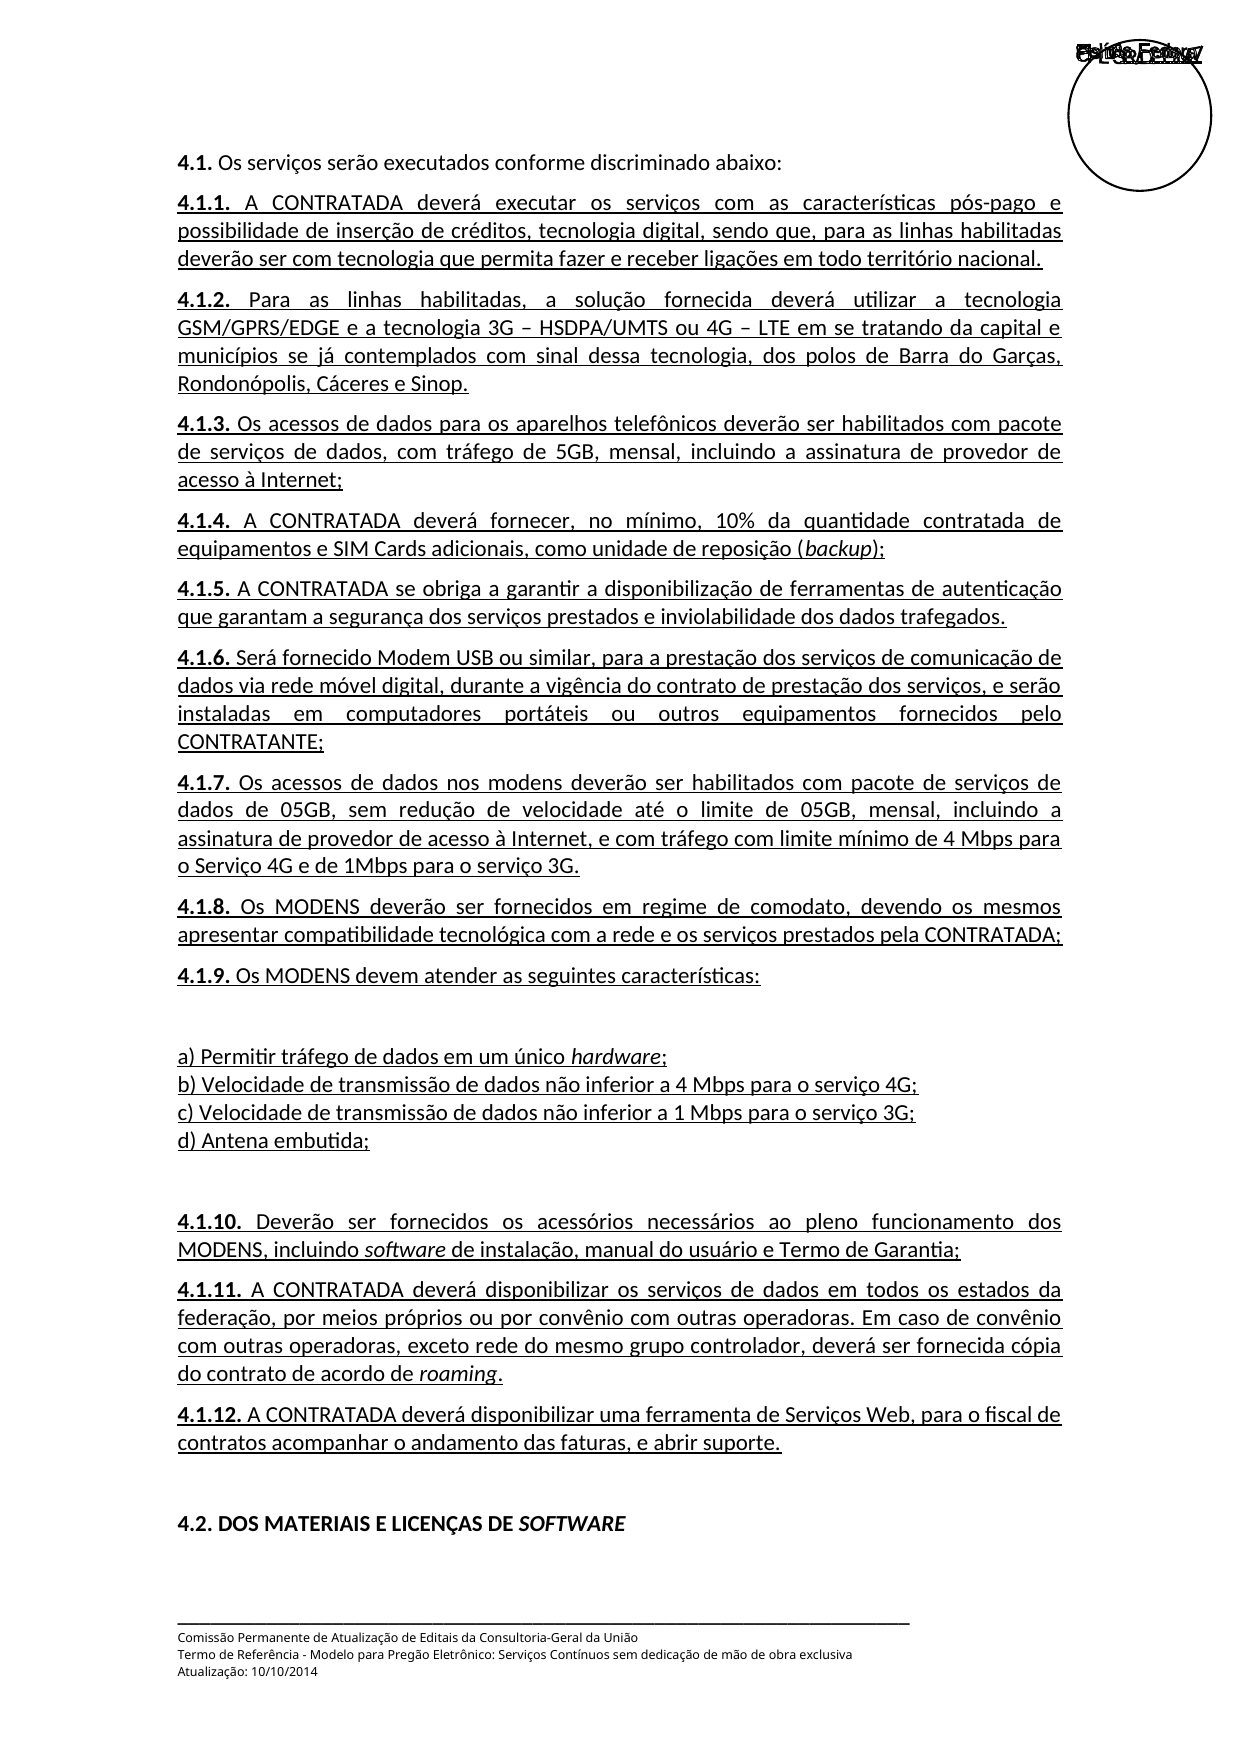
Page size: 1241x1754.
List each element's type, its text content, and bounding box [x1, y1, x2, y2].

text 4.1.5. A CONTRATADA se obriga a garantir a disponibilização de ferramentas de autenticação que garantam a segurança dos serviços prestados e inviolabilidade dos dados trafegados. [177, 574, 1063, 599]
text 4.1.4. A CONTRATADA deverá fornecer, no mínimo, 10% da quantidade contratada de equipamentos e SIM Cards adicionais, como unidade de reposição (backup); [177, 532, 1063, 562]
text 4.1.10. Deverão ser fornecidos os acessórios necessários ao pleno funcionamento dos MODENS, incluindo software de instalação, manual do usuário e Termo de Garantia; [177, 1207, 1063, 1263]
text a) Permitir tráfego de dados em um único hardware; [177, 1042, 1063, 1070]
text b) Velocidade de transmissão de dados não inferior a 4 Mbps para o serviço 4G; [177, 1070, 1063, 1098]
text 4.1.6. Será fornecido Modem USB ou similar, para a prestação dos serviços de comunicação de dados via rede móvel digital, durante a vigência do contrato de prestação dos serviços, e serão instaladas em computadores portáteis ou outros equipamentos fornecidos pelo CONTRATANTE; [177, 643, 1063, 667]
text c) Velocidade de transmissão de dados não inferior a 1 Mbps para o serviço 3G; [177, 1098, 1063, 1126]
text d) Antena embutida; [177, 1126, 1063, 1154]
text 4.1.7. Os acessos de dados nos modens deverão ser habilitados com pacote de serviços de dados de 05GB, sem redução de velocidade até o limite de 05GB, mensal, incluindo a assinatura de provedor de acesso à Internet, e com tráfego com limite mínimo de 4 Mbps para o Serviço 4G e de 1Mbps para o serviço 3G. [177, 768, 1063, 820]
text 4.1.1. A CONTRATADA deverá executar os serviços com as características pós-pago e possibilidade de inserção de créditos, tecnologia digital, sendo que, para as linhas habilitadas deverão ser com tecnologia que permita fazer e receber ligações em todo território nacional. [177, 214, 1063, 240]
text 4.1.7. Os acessos de dados nos modens deverão ser habilitados com pacote de serviços de dados de 05GB, sem redução de velocidade até o limite de 05GB, mensal, incluindo a assinatura de provedor de acesso à Internet, e com tráfego com limite mínimo de 4 Mbps para o Serviço 4G e de 1Mbps para o serviço 3G. [177, 821, 1063, 880]
text 4.1.6. Será fornecido Modem USB ou similar, para a prestação dos serviços de comunicação de dados via rede móvel digital, durante a vigência do contrato de prestação dos serviços, e serão instaladas em computadores portáteis ou outros equipamentos fornecidos pelo CONTRATANTE; [177, 696, 1063, 723]
text 4.1.12. A CONTRATADA deverá disponibilizar uma ferramenta de Serviços Web, para o fiscal de contratos acompanhar o andamento das faturas, e abrir suporte. [177, 1400, 1063, 1456]
text 4.1.6. Será fornecido Modem USB ou similar, para a prestação dos serviços de comunicação de dados via rede móvel digital, durante a vigência do contrato de prestação dos serviços, e serão instaladas em computadores portáteis ou outros equipamentos fornecidos pelo CONTRATANTE; [177, 724, 1063, 755]
text 4.1.8. Os MODENS deverão ser fornecidos em regime de comodato, devendo os mesmos apresentar compatibilidade tecnológica com a rede e os serviços prestados pela CONTRATADA; [177, 892, 1063, 944]
text 4.1.11. A CONTRATADA deverá disponibilizar os serviços de dados em todos os estados da federação, por meios próprios ou por convênio com outras operadoras. Em caso de convênio com outras operadoras, exceto rede do mesmo grupo controlador, deverá ser fornecida cópia do contrato de acordo de roaming. [177, 1357, 1063, 1387]
text 4.1.11. A CONTRATADA deverá disponibilizar os serviços de dados em todos os estados da federação, por meios próprios ou por convênio com outras operadoras. Em caso de convênio com outras operadoras, exceto rede do mesmo grupo controlador, deverá ser fornecida cópia do contrato de acordo de roaming. [177, 1329, 1063, 1356]
text 4.1.11. A CONTRATADA deverá disponibilizar os serviços de dados em todos os estados da federação, por meios próprios ou por convênio com outras operadoras. Em caso de convênio com outras operadoras, exceto rede do mesmo grupo controlador, deverá ser fornecida cópia do contrato de acordo de roaming. [177, 1275, 1063, 1299]
text 4.1.1. A CONTRATADA deverá executar os serviços com as características pós-pago e possibilidade de inserção de créditos, tecnologia digital, sendo que, para as linhas habilitadas deverão ser com tecnologia que permita fazer e receber ligações em todo território nacional. [177, 241, 1063, 272]
text 4.1. Os serviços serão executados conforme discriminado abaixo: [177, 148, 1063, 176]
text 4.1.6. Será fornecido Modem USB ou similar, para a prestação dos serviços de comunicação de dados via rede móvel digital, durante a vigência do contrato de prestação dos serviços, e serão instaladas em computadores portáteis ou outros equipamentos fornecidos pelo CONTRATANTE; [177, 669, 1063, 695]
text 4.1.9. Os MODENS devem atender as seguintes características: [177, 961, 1063, 989]
text 4.1.3. Os acessos de dados para os aparelhos telefônicos deverão ser habilitados com pacote de serviços de dados, com tráfego de 5GB, mensal, incluindo a assinatura de provedor de acesso à Internet; [177, 435, 1063, 462]
text 4.1.3. Os acessos de dados para os aparelhos telefônicos deverão ser habilitados com pacote de serviços de dados, com tráfego de 5GB, mensal, incluindo a assinatura de provedor de acesso à Internet; [177, 463, 1063, 493]
text 4.1.4. A CONTRATADA deverá fornecer, no mínimo, 10% da quantidade contratada de equipamentos e SIM Cards adicionais, como unidade de reposição (backup); [177, 506, 1063, 530]
text 4.1.2. Para as linhas habilitadas, a solução fornecida deverá utilizar a tecnologia GSM/GPRS/EDGE e a tecnologia 3G – HSDPA/UMTS ou 4G – LTE em se tratando da capital e municípios se já contemplados com sinal dessa tecnologia, dos polos de Barra do Garças, Rondonópolis, Cáceres e Sinop. [177, 310, 1063, 365]
text 4.1.2. Para as linhas habilitadas, a solução fornecida deverá utilizar a tecnologia GSM/GPRS/EDGE e a tecnologia 3G – HSDPA/UMTS ou 4G – LTE em se tratando da capital e municípios se já contemplados com sinal dessa tecnologia, dos polos de Barra do Garças, Rondonópolis, Cáceres e Sinop. [177, 285, 1063, 309]
text 4.1.2. Para as linhas habilitadas, a solução fornecida deverá utilizar a tecnologia GSM/GPRS/EDGE e a tecnologia 3G – HSDPA/UMTS ou 4G – LTE em se tratando da capital e municípios se já contemplados com sinal dessa tecnologia, dos polos de Barra do Garças, Rondonópolis, Cáceres e Sinop. [177, 366, 1063, 397]
text 4.1.5. A CONTRATADA se obriga a garantir a disponibilização de ferramentas de autenticação que garantam a segurança dos serviços prestados e inviolabilidade dos dados trafegados. [177, 600, 1063, 631]
text 4.1.11. A CONTRATADA deverá disponibilizar os serviços de dados em todos os estados da federação, por meios próprios ou por convênio com outras operadoras. Em caso de convênio com outras operadoras, exceto rede do mesmo grupo controlador, deverá ser fornecida cópia do contrato de acordo de roaming. [177, 1301, 1063, 1328]
text 4.2. DOS MATERIAIS E LICENÇAS DE SOFTWARE [177, 1509, 1063, 1537]
text 4.1.1. A CONTRATADA deverá executar os serviços com as características pós-pago e possibilidade de inserção de créditos, tecnologia digital, sendo que, para as linhas habilitadas deverão ser com tecnologia que permita fazer e receber ligações em todo território nacional. [177, 188, 1063, 212]
text 4.1.3. Os acessos de dados para os aparelhos telefônicos deverão ser habilitados com pacote de serviços de dados, com tráfego de 5GB, mensal, incluindo a assinatura de provedor de acesso à Internet; [177, 409, 1063, 433]
